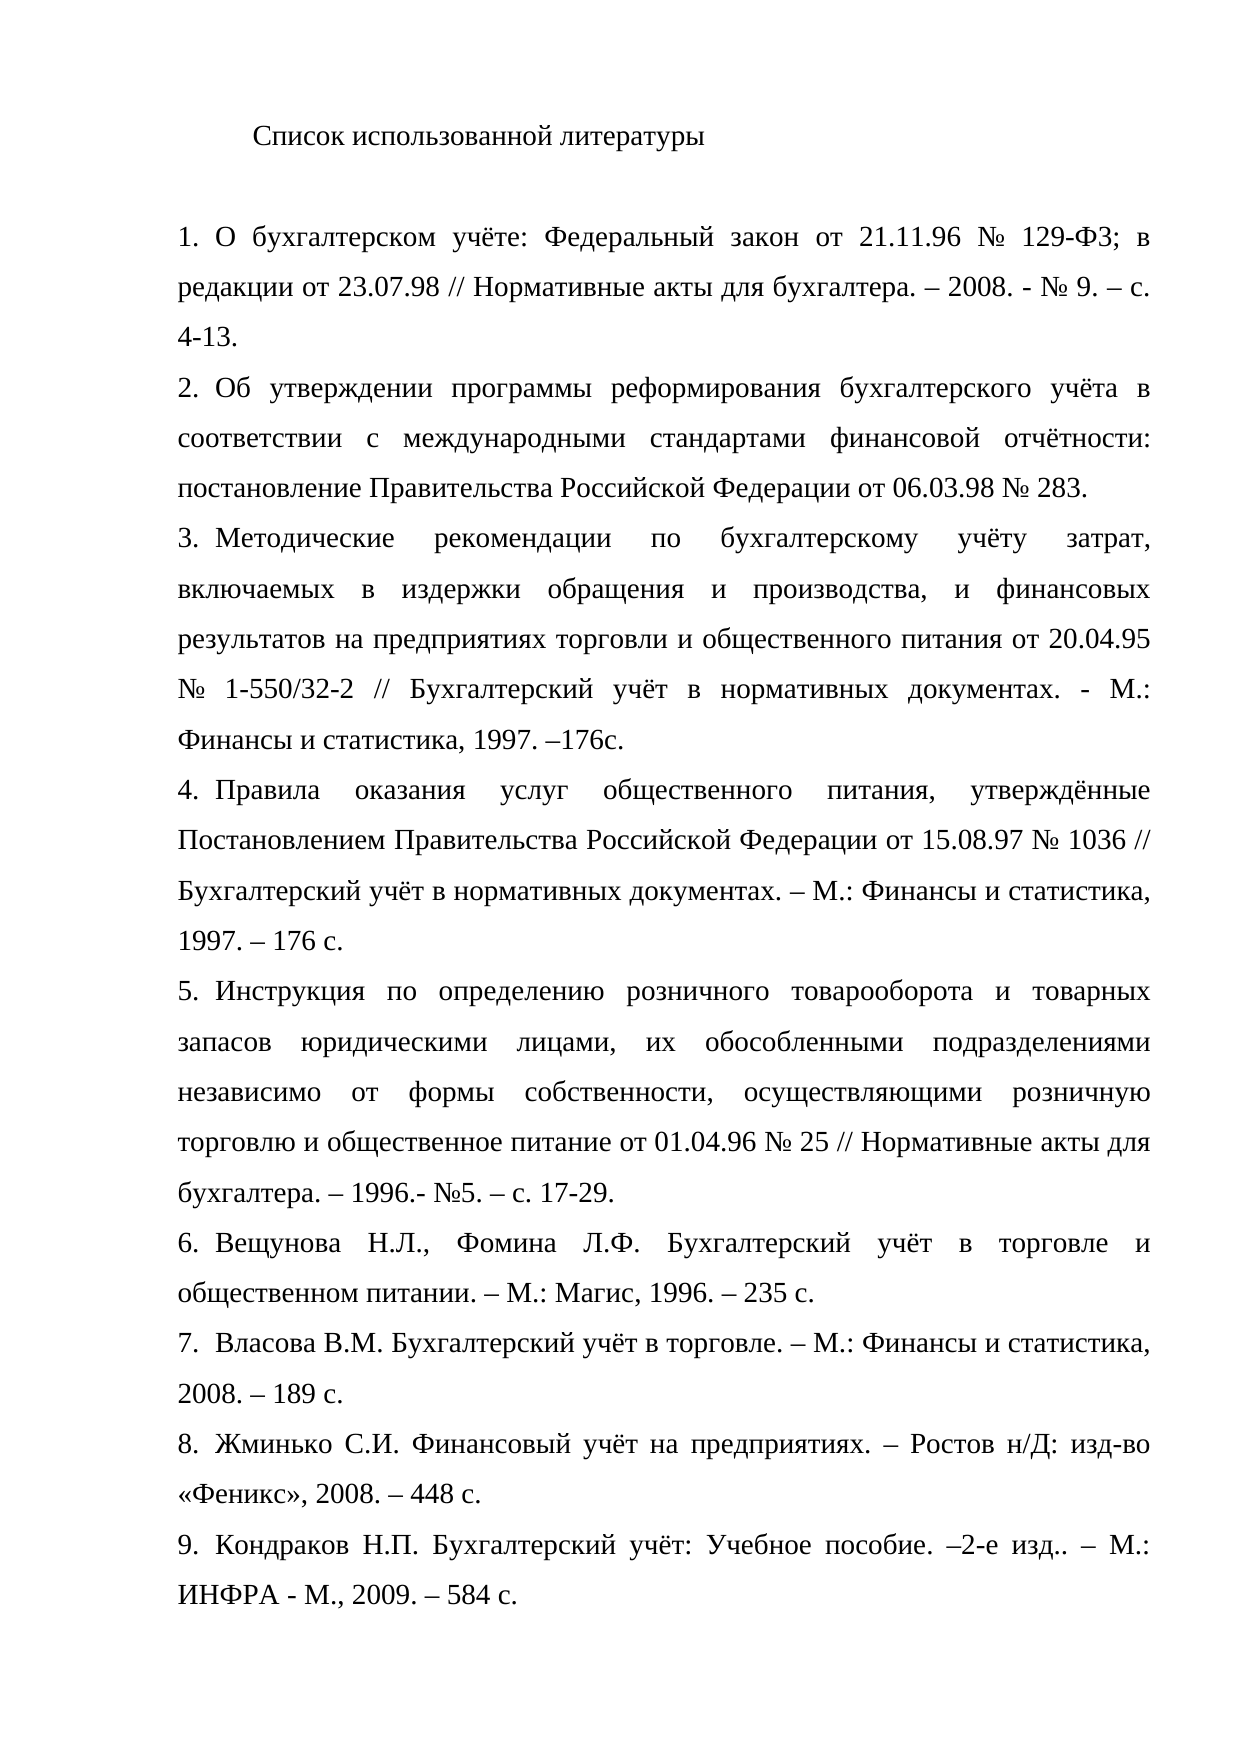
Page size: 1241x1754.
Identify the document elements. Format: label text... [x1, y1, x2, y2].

text Список использованной литературы [177, 118, 1152, 152]
list Власова В.М. Бухгалтерский учёт в торговле. – М.: Финансы и статистика, 2008. – 189 с. [177, 1326, 1152, 1409]
list Методические рекомендации по бухгалтерскому учёту затрат, включаемых в издержки обращения и производства, и финансовых результатов на предприятиях торговли и общественного питания от 20.04.95 № 1-550/32-2 // Бухгалтерский учёт в нормативных документах. - М.: Финансы и статистика, 1997. –176с. [177, 521, 1152, 755]
list Жминько С.И. Финансовый учёт на предприятиях. – Ростов н/Д: изд-во «Феникс», 2008. – 448 с. [177, 1426, 1152, 1510]
list Об утверждении программы реформирования бухгалтерского учёта в соответствии с международными стандартами финансовой отчётности: постановление Правительства Российской Федерации от 06.03.98 № 283. [177, 370, 1152, 504]
list О бухгалтерском учёте: Федеральный закон от 21.11.96 № 129-Ф3; в редакции от 23.07.98 // Нормативные акты для бухгалтера. – 2008. - № 9. – с. 4-13. [177, 219, 1152, 353]
list Инструкция по определению розничного товарооборота и товарных запасов юридическими лицами, их обособленными подразделениями независимо от формы собственности, осуществляющими розничную торговлю и общественное питание от 01.04.96 № 25 // Нормативные акты для бухгалтера. – 1996.- №5. – с. 17-29. [177, 973, 1152, 1208]
list Вещунова Н.Л., Фомина Л.Ф. Бухгалтерский учёт в торговле и общественном питании. – М.: Магис, 1996. – 235 с. [177, 1225, 1152, 1309]
list Правила оказания услуг общественного питания, утверждённые Постановлением Правительства Российской Федерации от 15.08.97 № 1036 // Бухгалтерский учёт в нормативных документах. – М.: Финансы и статистика, 1997. – 176 с. [177, 772, 1152, 957]
list Кондраков Н.П. Бухгалтерский учёт: Учебное пособие. –2-е изд.. – М.: ИНФРА - М., 2009. – 584 с. [177, 1527, 1152, 1611]
